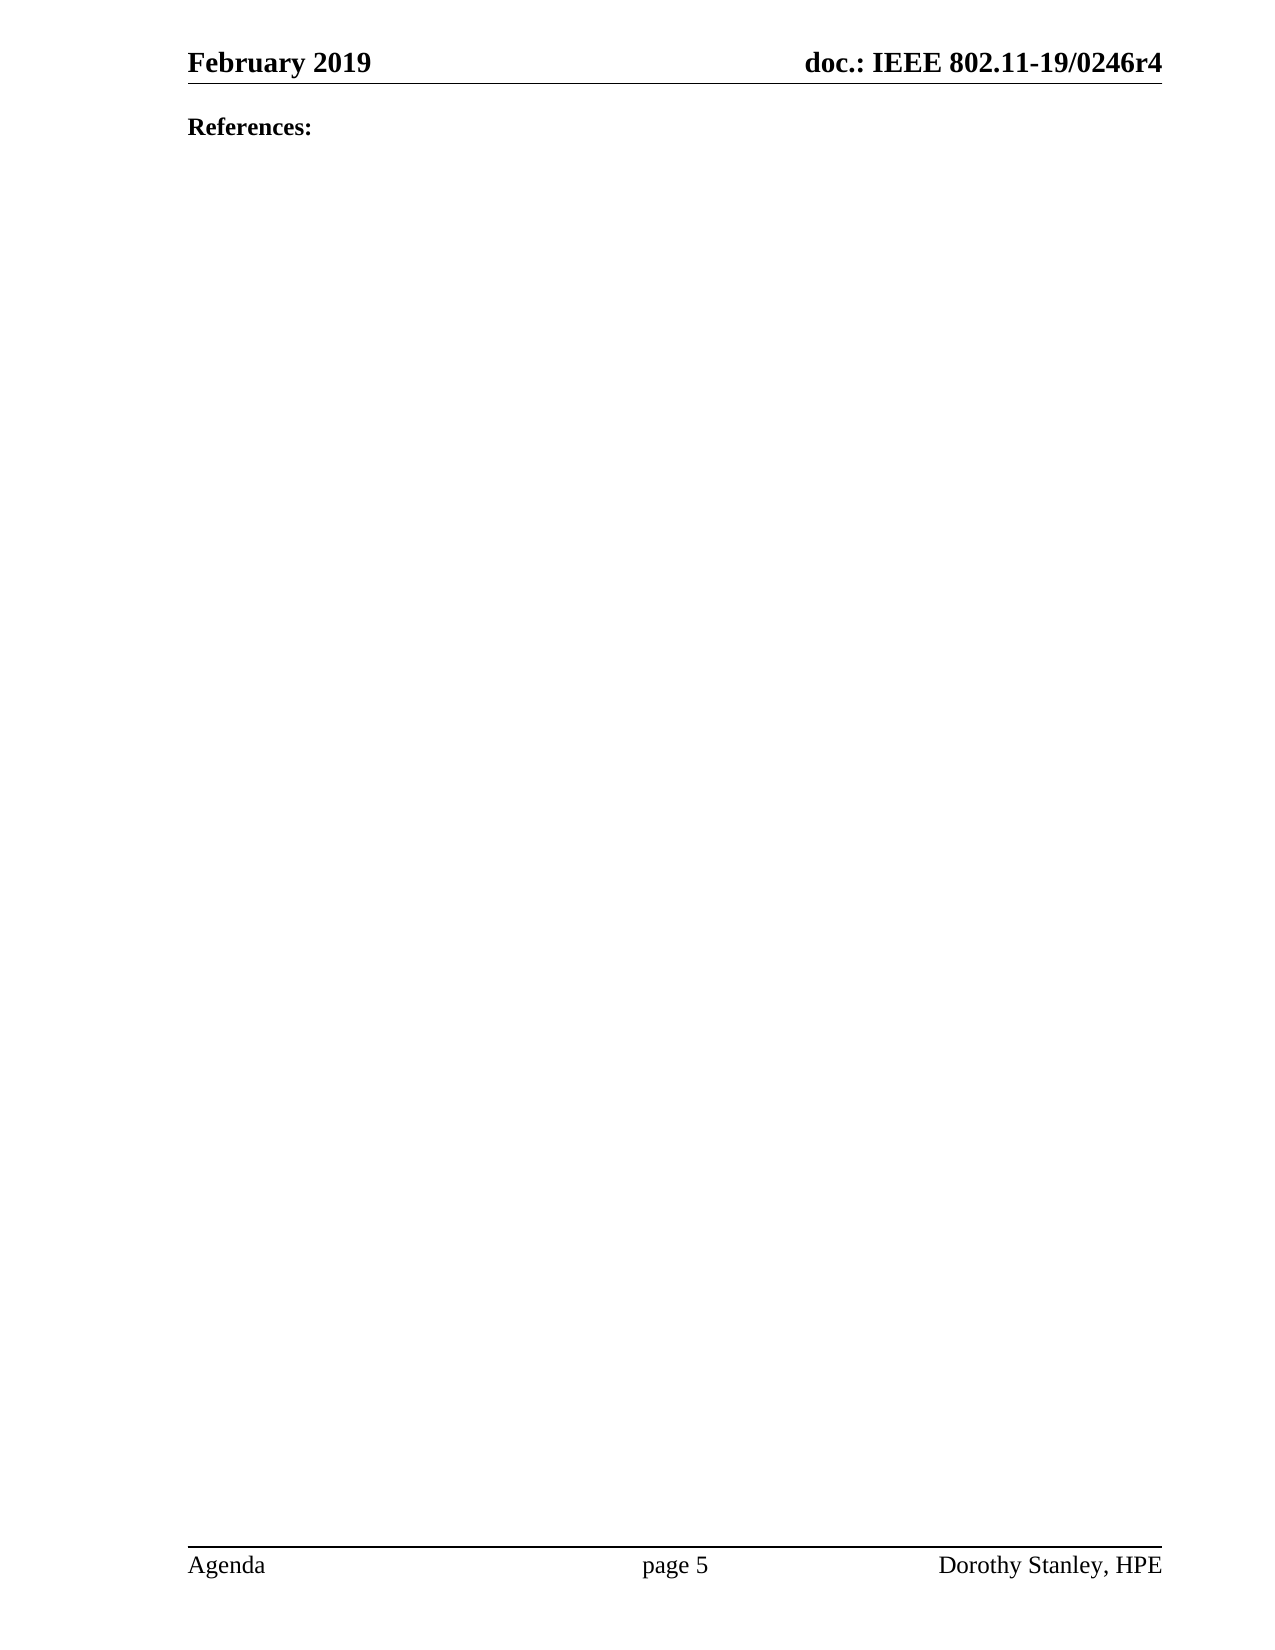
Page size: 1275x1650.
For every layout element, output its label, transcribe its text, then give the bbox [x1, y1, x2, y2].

text References: [187, 112, 1162, 141]
